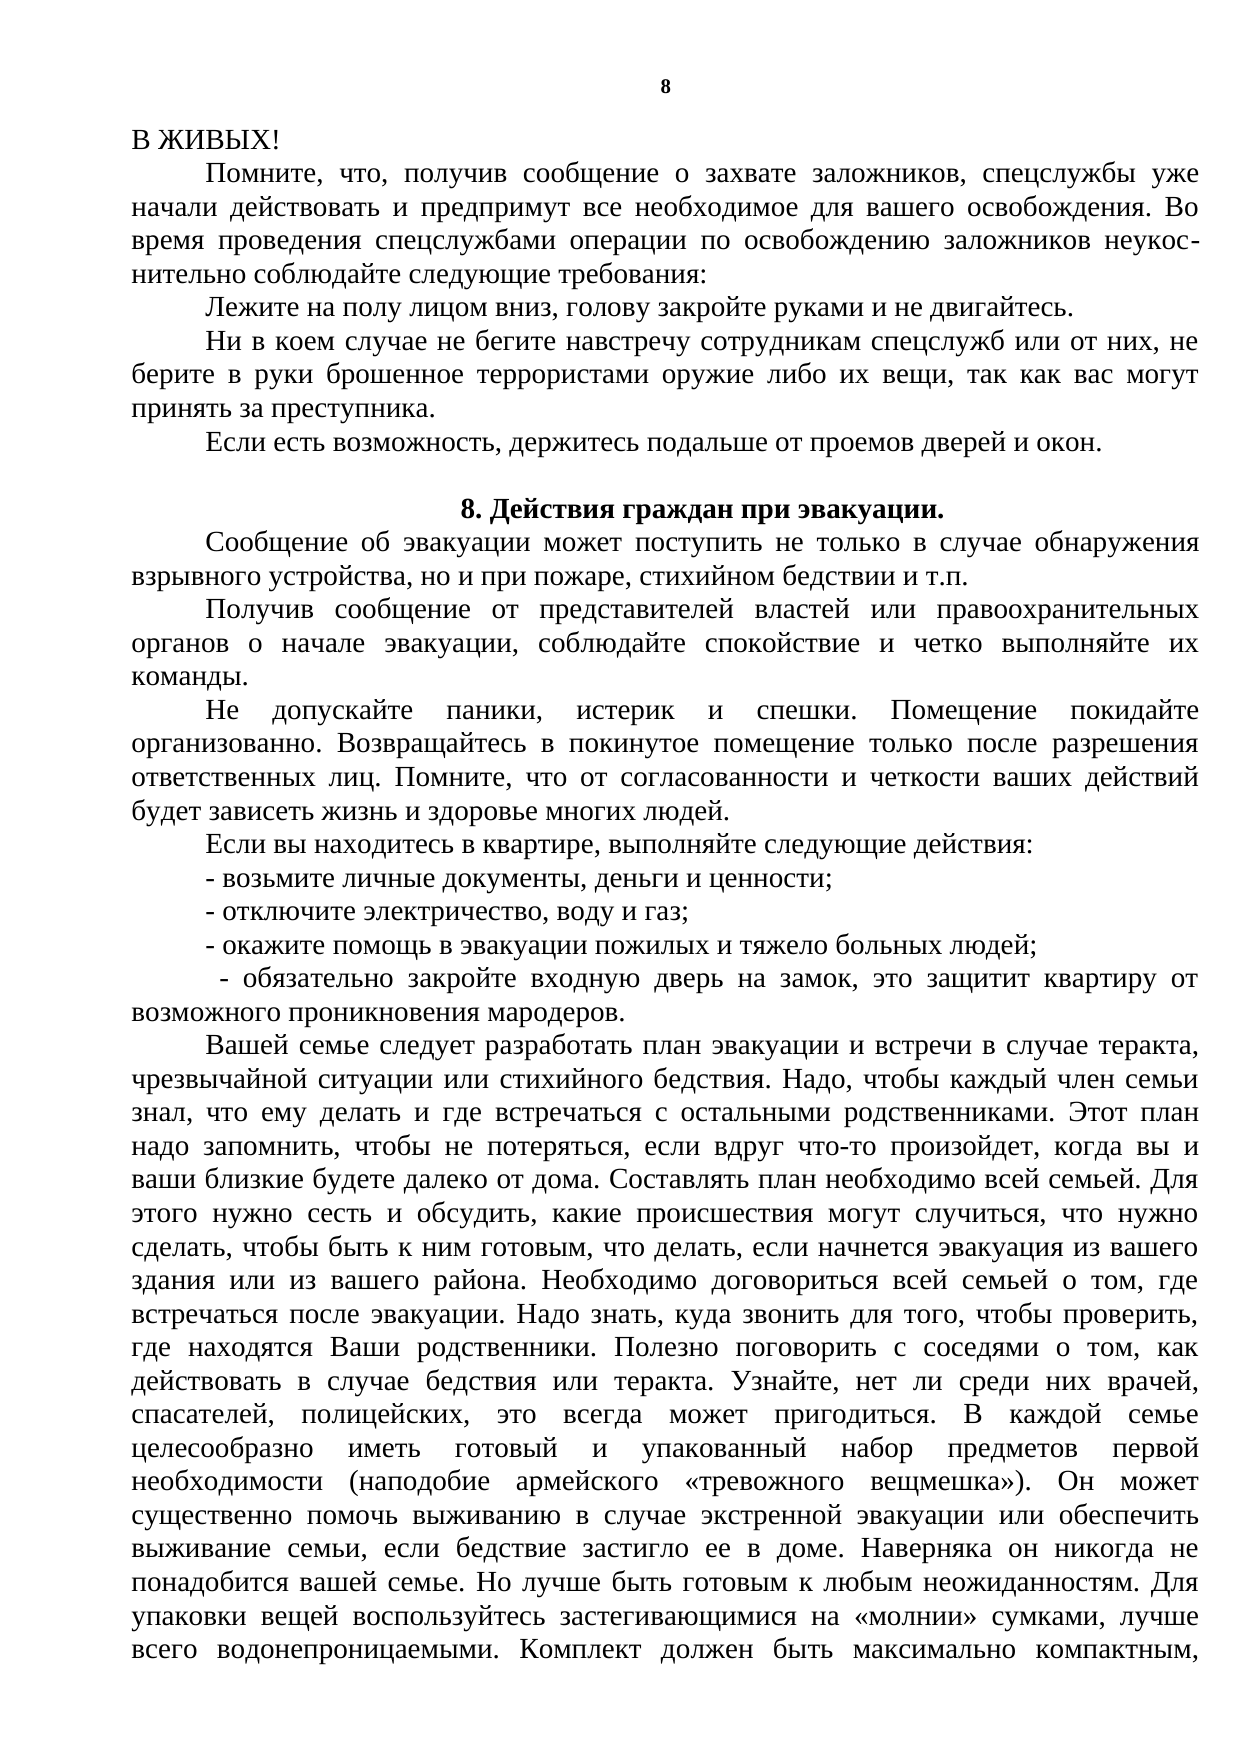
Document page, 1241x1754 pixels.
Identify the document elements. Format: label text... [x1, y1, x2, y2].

text Получив сообщение от представителей властей или правоохранительных органов о начале эвакуации, соблюдайте спокойствие и четко выполняйте их команды. [131, 591, 1200, 692]
text Сообщение об эвакуации может поступить не только в случае обнаружения взрывного устройства, но и при пожаре, стихийном бедствии и т.п. [131, 524, 1200, 591]
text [131, 122, 1200, 155]
text - обязательно закройте входную дверь на замок, это защитит квартиру от возможного проникновения мародеров. [131, 960, 1200, 1027]
text - отключите электричество, воду и газ; [131, 893, 1200, 927]
text Если есть возможность, держитесь подальше от проемов дверей и окон. [131, 424, 1200, 457]
text - окажите помощь в эвакуации пожилых и тяжело больных людей; [131, 927, 1200, 960]
text Если вы находитесь в квартире, выполняйте следующие действия: [131, 826, 1200, 860]
text 8. Действия граждан при эвакуации. [131, 491, 1200, 524]
text - возьмите личные документы, деньги и ценности; [131, 860, 1200, 893]
text Ни в коем случае не бегите навстречу сотрудникам спецслужб или от них, не берите в руки брошенное террористами оружие либо их вещи, так как вас могут принять за преступника. [131, 323, 1200, 424]
text Не допускайте паники, истерик и спешки. Помещение покидайте организованно. Возвращайтесь в покинутое помещение только после разрешения ответственных лиц. Помните, что от согласованности и четкости ваших действий будет зависеть жизнь и здоровье многих людей. [131, 692, 1200, 826]
text Лежите на полу лицом вниз, голову закройте руками и не двигайтесь. [131, 289, 1200, 323]
text Помните, что, получив сообщение о захвате заложников, спецслужбы уже начали действовать и предпримут все необходимое для вашего освобождения. Во время проведения спецслужбами операции по освобождению заложников неукос­нительно соблюдайте следующие требования: [131, 155, 1200, 289]
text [131, 1027, 1200, 1665]
